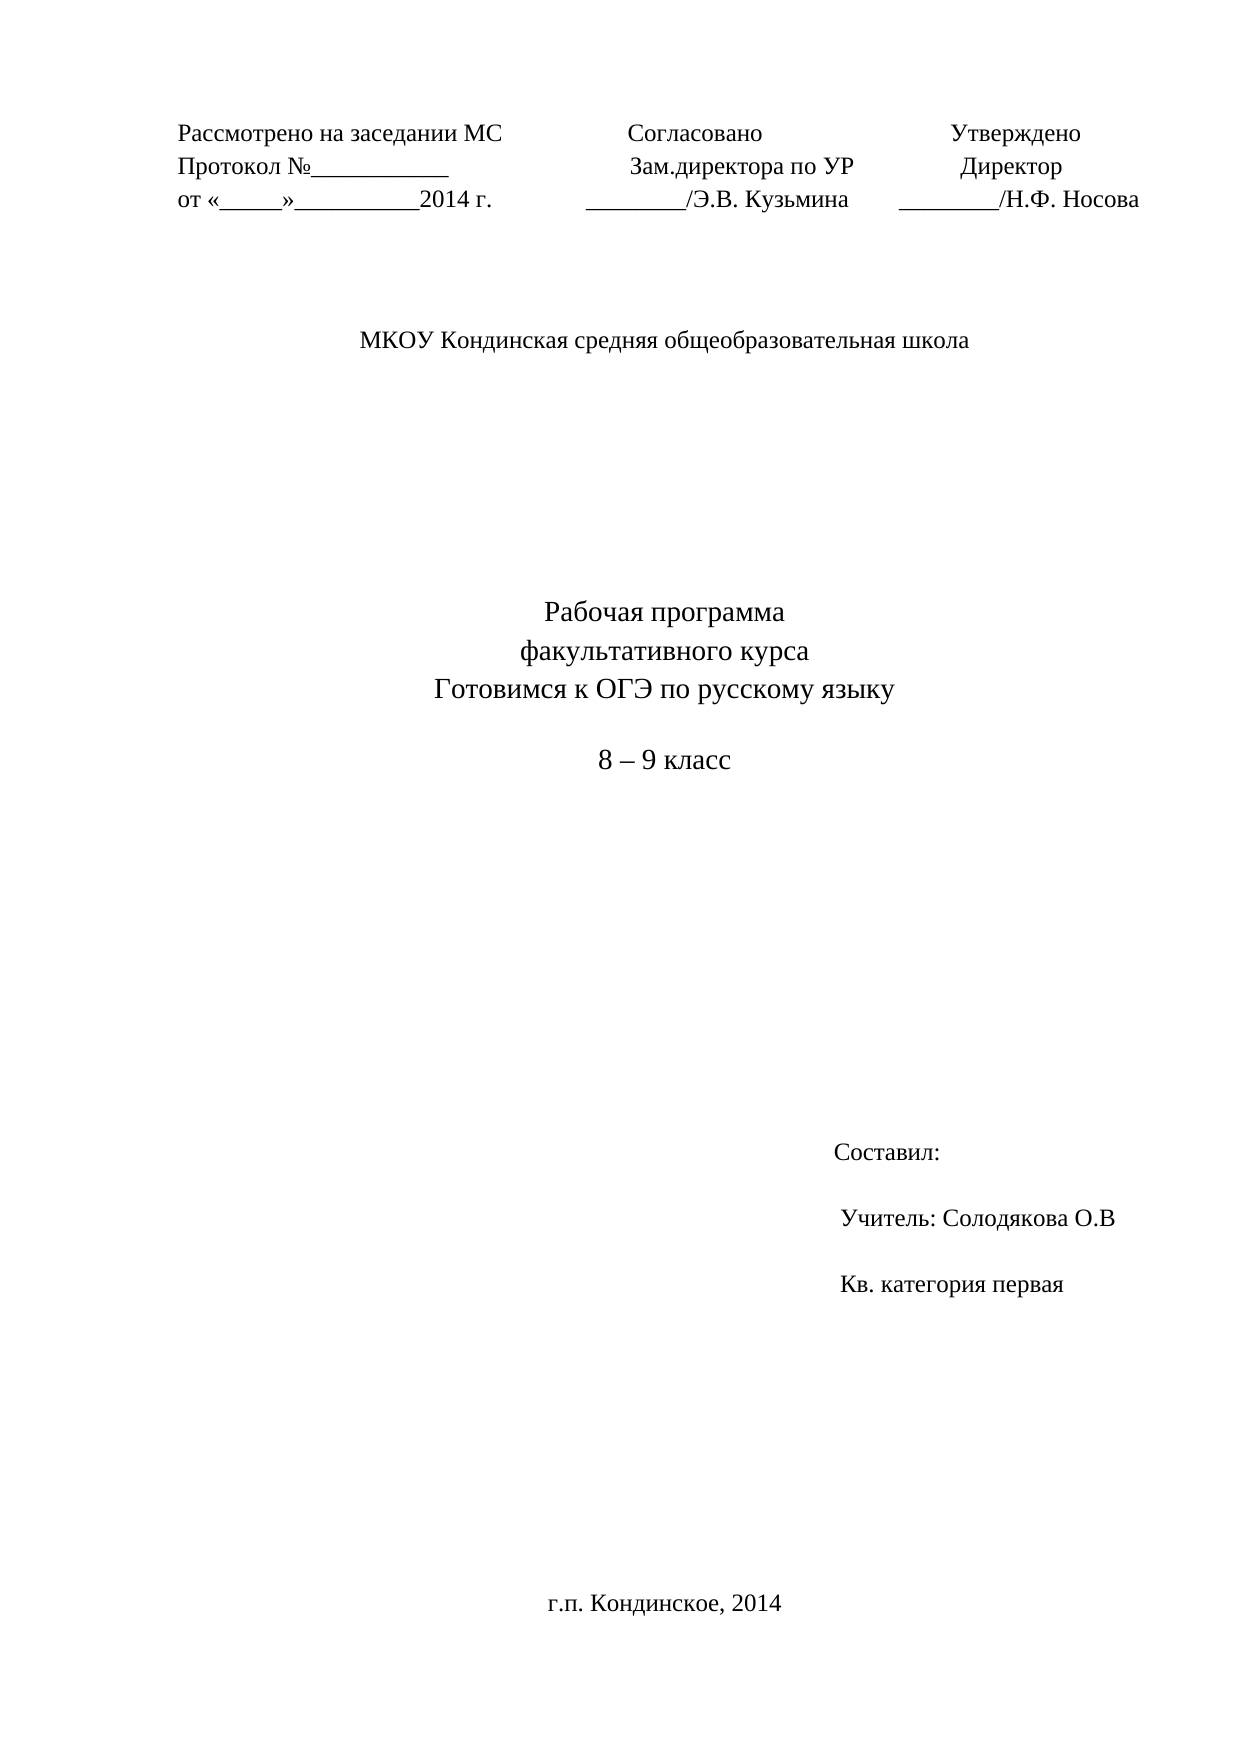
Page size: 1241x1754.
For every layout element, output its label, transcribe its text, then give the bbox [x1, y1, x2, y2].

text от «_____»__________2014 г. ________/Э.В. Кузьмина ________/Н.Ф. Носова [177, 184, 1152, 213]
text факультативного курса [177, 633, 1152, 666]
text 8 – 9 класс [177, 742, 1152, 776]
text Учитель: Солодякова О.В [177, 1203, 1152, 1232]
text Готовимся к ОГЭ по русскому языку [177, 671, 1152, 705]
text Рабочая программа [177, 594, 1152, 628]
text г.п. Кондинское, 2014 [177, 1588, 1152, 1616]
text Протокол №___________ Зам.директора по УР Директор [177, 151, 1152, 180]
text Рассмотрено на заседании МС Согласовано Утверждено [177, 118, 1152, 147]
text Составил: [177, 1137, 1152, 1166]
text МКОУ Кондинская средняя общеобразовательная школа [177, 325, 1152, 354]
text Кв. категория первая [177, 1269, 1152, 1298]
